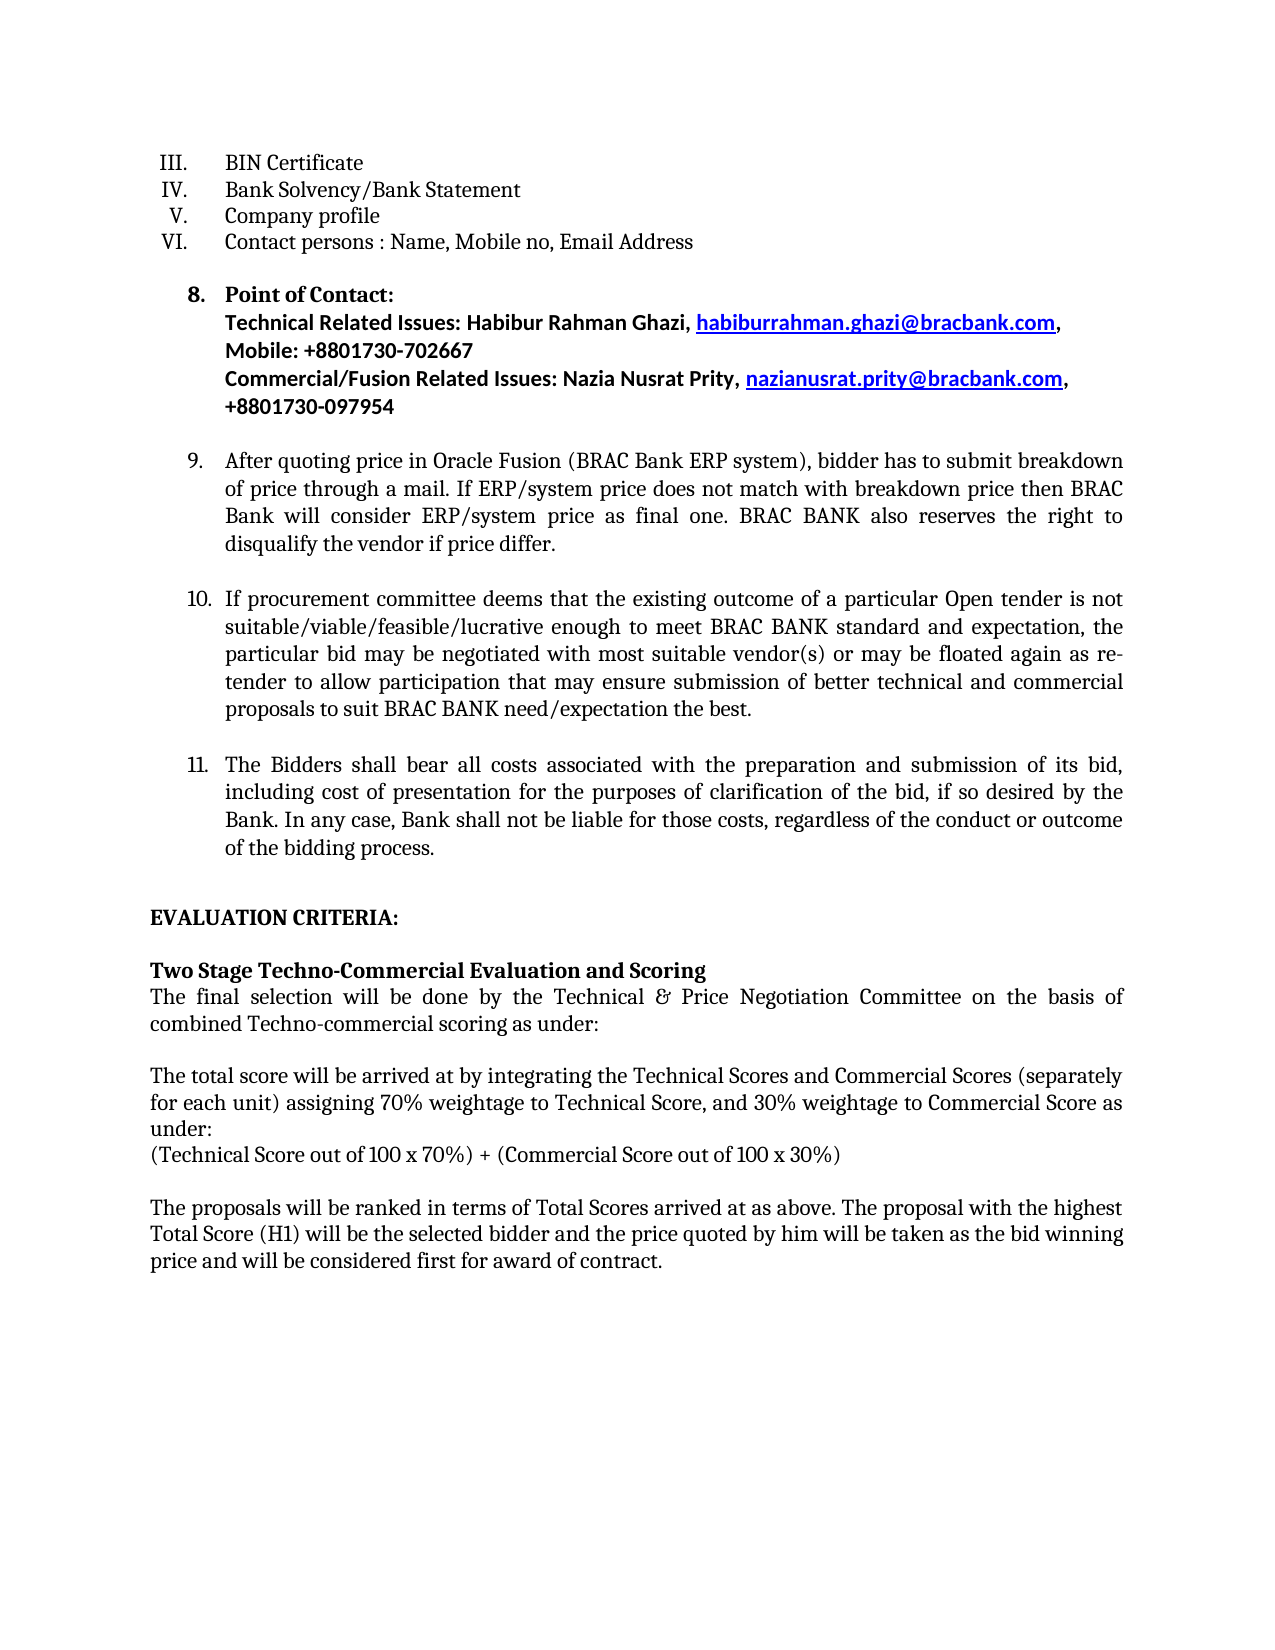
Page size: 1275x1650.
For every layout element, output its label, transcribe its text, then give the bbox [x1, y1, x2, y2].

list After quoting price in Oracle Fusion (BRAC Bank ERP system), bidder has to submit breakdown of price through a mail. If ERP/system price does not match with breakdown price then BRAC Bank will consider ERP/system price as final one. BRAC BANK also reserves the right to disqualify the vendor if price differ. [187, 448, 1125, 557]
list BIN Certificate [187, 150, 1125, 176]
text The proposals will be ranked in terms of Total Scores arrived at as above. The proposal with the highest Total Score (H1) will be the selected bidder and the price quoted by him will be taken as the bid winning price and will be considered first for award of contract. [150, 1195, 1125, 1274]
text EVALUATION CRITERIA: [150, 905, 1125, 931]
text Technical Related Issues: Habibur Rahman Ghazi, habiburrahman.ghazi@bracbank.com, Mobile: +8801730-702667 [225, 308, 1125, 364]
text The total score will be arrived at by integrating the Technical Scores and Commercial Scores (separately for each unit) assigning 70% weightage to Technical Score, and 30% weightage to Commercial Score as under: [150, 1063, 1125, 1142]
list Point of Contact: [187, 282, 1125, 308]
text Two Stage Techno-Commercial Evaluation and Scoring [150, 958, 1125, 984]
text The final selection will be done by the Technical & Price Negotiation Committee on the basis of combined Techno-commercial scoring as under: [150, 984, 1125, 1037]
list If procurement committee deems that the existing outcome of a particular Open tender is not suitable/viable/feasible/lucrative enough to meet BRAC BANK standard and expectation, the particular bid may be negotiated with most suitable vendor(s) or may be floated again as re-tender to allow participation that may ensure submission of better technical and commercial proposals to suit BRAC BANK need/expectation the best. [187, 586, 1125, 723]
text (Technical Score out of 100 x 70%) + (Commercial Score out of 100 x 30%) [150, 1142, 1125, 1168]
list Company profile [187, 203, 1125, 229]
list Contact persons : Name, Mobile no, Email Address [187, 229, 1125, 255]
text Commercial/Fusion Related Issues: Nazia Nusrat Prity, nazianusrat.prity@bracbank.com, +8801730-097954 [225, 364, 1125, 420]
list The Bidders shall bear all costs associated with the preparation and submission of its bid, including cost of presentation for the purposes of clarification of the bid, if so desired by the Bank. In any case, Bank shall not be liable for those costs, regardless of the conduct or outcome of the bidding process. [187, 751, 1125, 861]
list Bank Solvency/Bank Statement [187, 176, 1125, 203]
